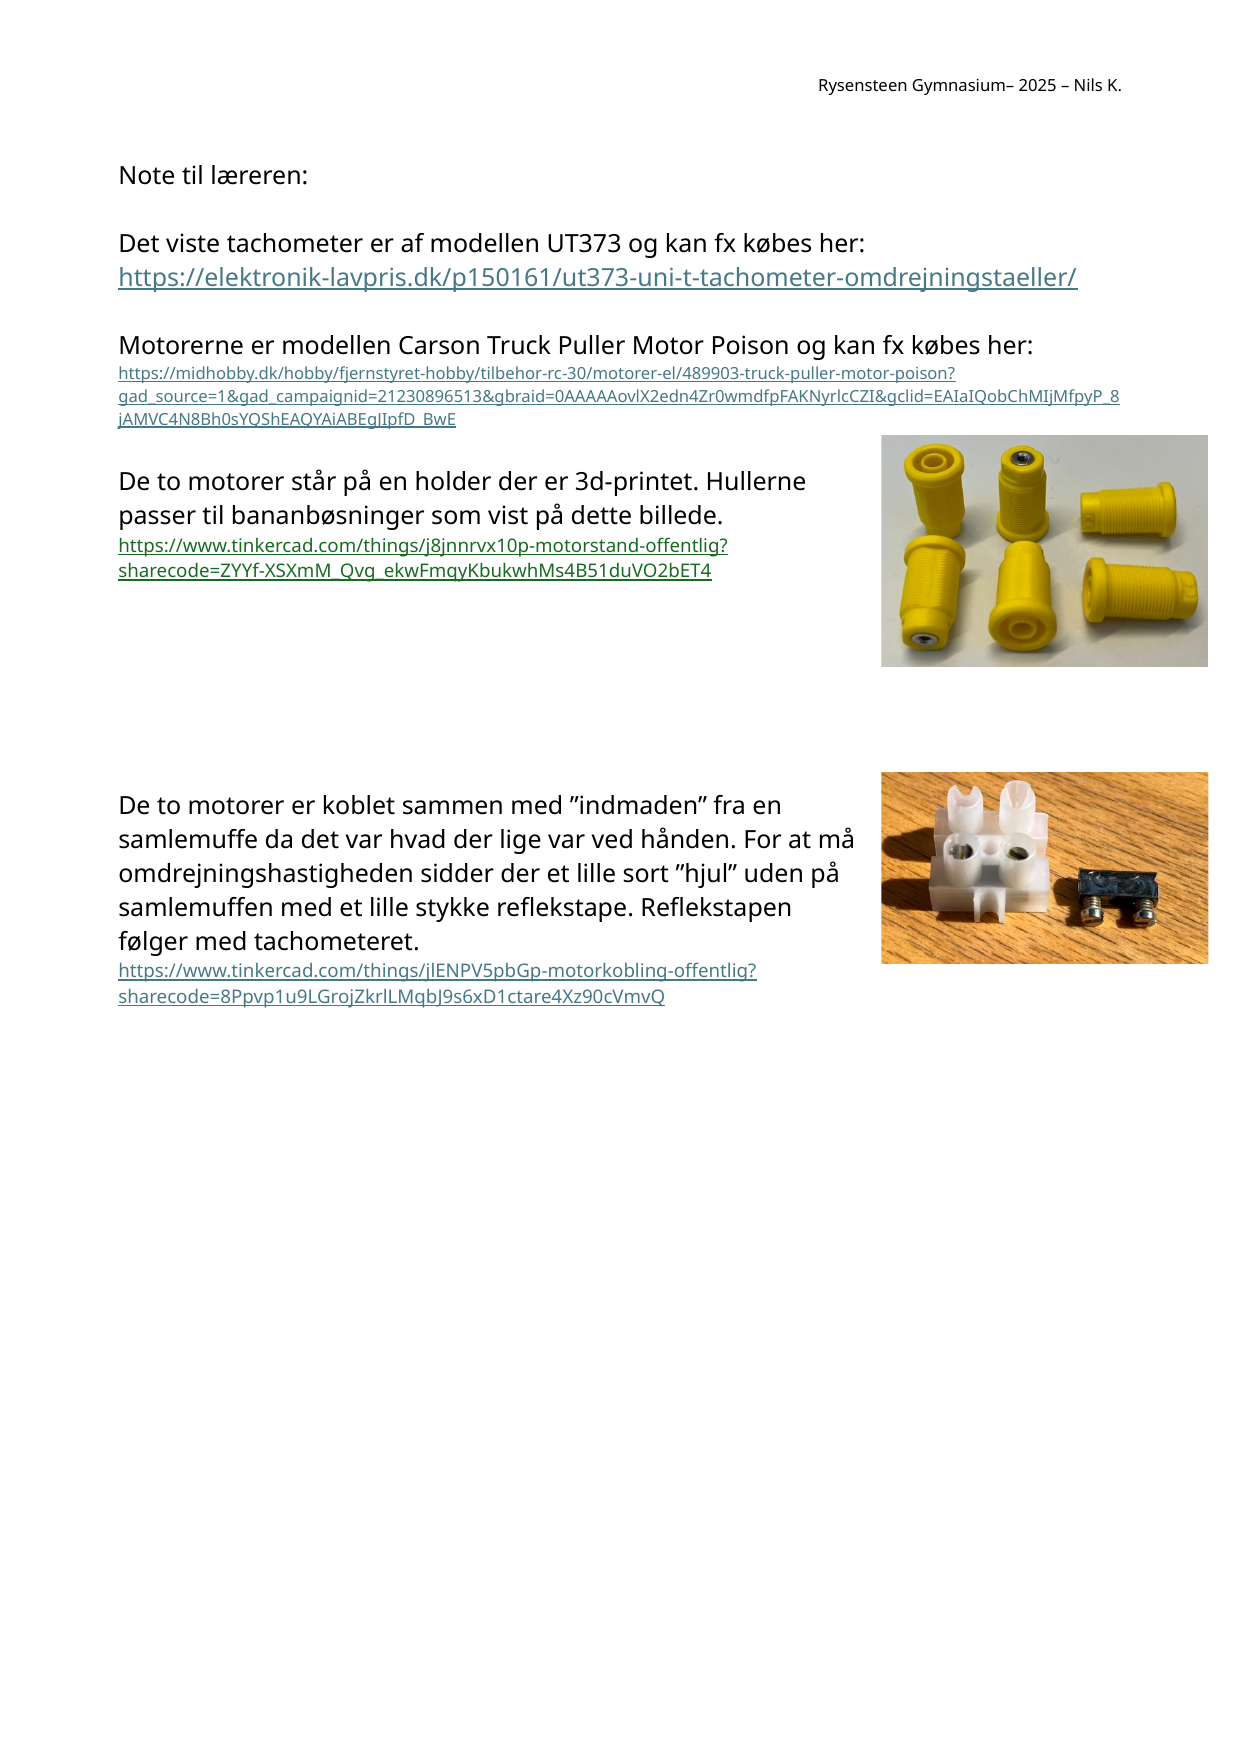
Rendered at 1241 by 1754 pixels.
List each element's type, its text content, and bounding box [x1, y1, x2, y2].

text De to motorer er koblet sammen med ”indmaden” fra en samlemuffe da det var hvad der lige var ved hånden. For at må omdrejningshastigheden sidder der et lille sort ”hjul” uden på samlemuffen med et lille stykke reflekstape. Reflekstapen følger med tachometeret. [118, 787, 881, 958]
text https://www.tinkercad.com/things/jlENPV5pbGp-motorkobling-offentlig?sharecode=8Ppvp1u9LGrojZkrlLMqbJ9s6xD1ctare4Xz90cVmvQ [118, 958, 1122, 1009]
text De to motorer står på en holder der er 3d-printet. Hullerne passer til bananbøsninger som vist på dette billede. [118, 464, 881, 532]
text Det viste tachometer er af modellen UT373 og kan fx købes her: [118, 225, 1122, 259]
picture [881, 435, 1208, 667]
text https://elektronik-lavpris.dk/p150161/ut373-uni-t-tachometer-omdrejningstaeller/ [118, 259, 1122, 293]
picture [881, 772, 1209, 964]
text Note til læreren: [118, 157, 1122, 191]
text https://midhobby.dk/hobby/fjernstyret-hobby/tilbehor-rc-30/motorer-el/489903-truck-puller-motor-poison?gad_source=1&gad_campaignid=21230896513&gbraid=0AAAAAovlX2edn4Zr0wmdfpFAKNyrlcCZI&gclid=EAIaIQobChMIjMfpyP_8jAMVC4N8Bh0sYQShEAQYAiABEgJIpfD_BwE [118, 362, 1122, 430]
text Motorerne er modellen Carson Truck Puller Motor Poison og kan fx købes her: [118, 328, 1122, 362]
text https://www.tinkercad.com/things/j8jnnrvx10p-motorstand-offentlig?sharecode=ZYYf-XSXmM_Qvg_ekwFmqyKbukwhMs4B51duVO2bET4 [118, 532, 881, 583]
